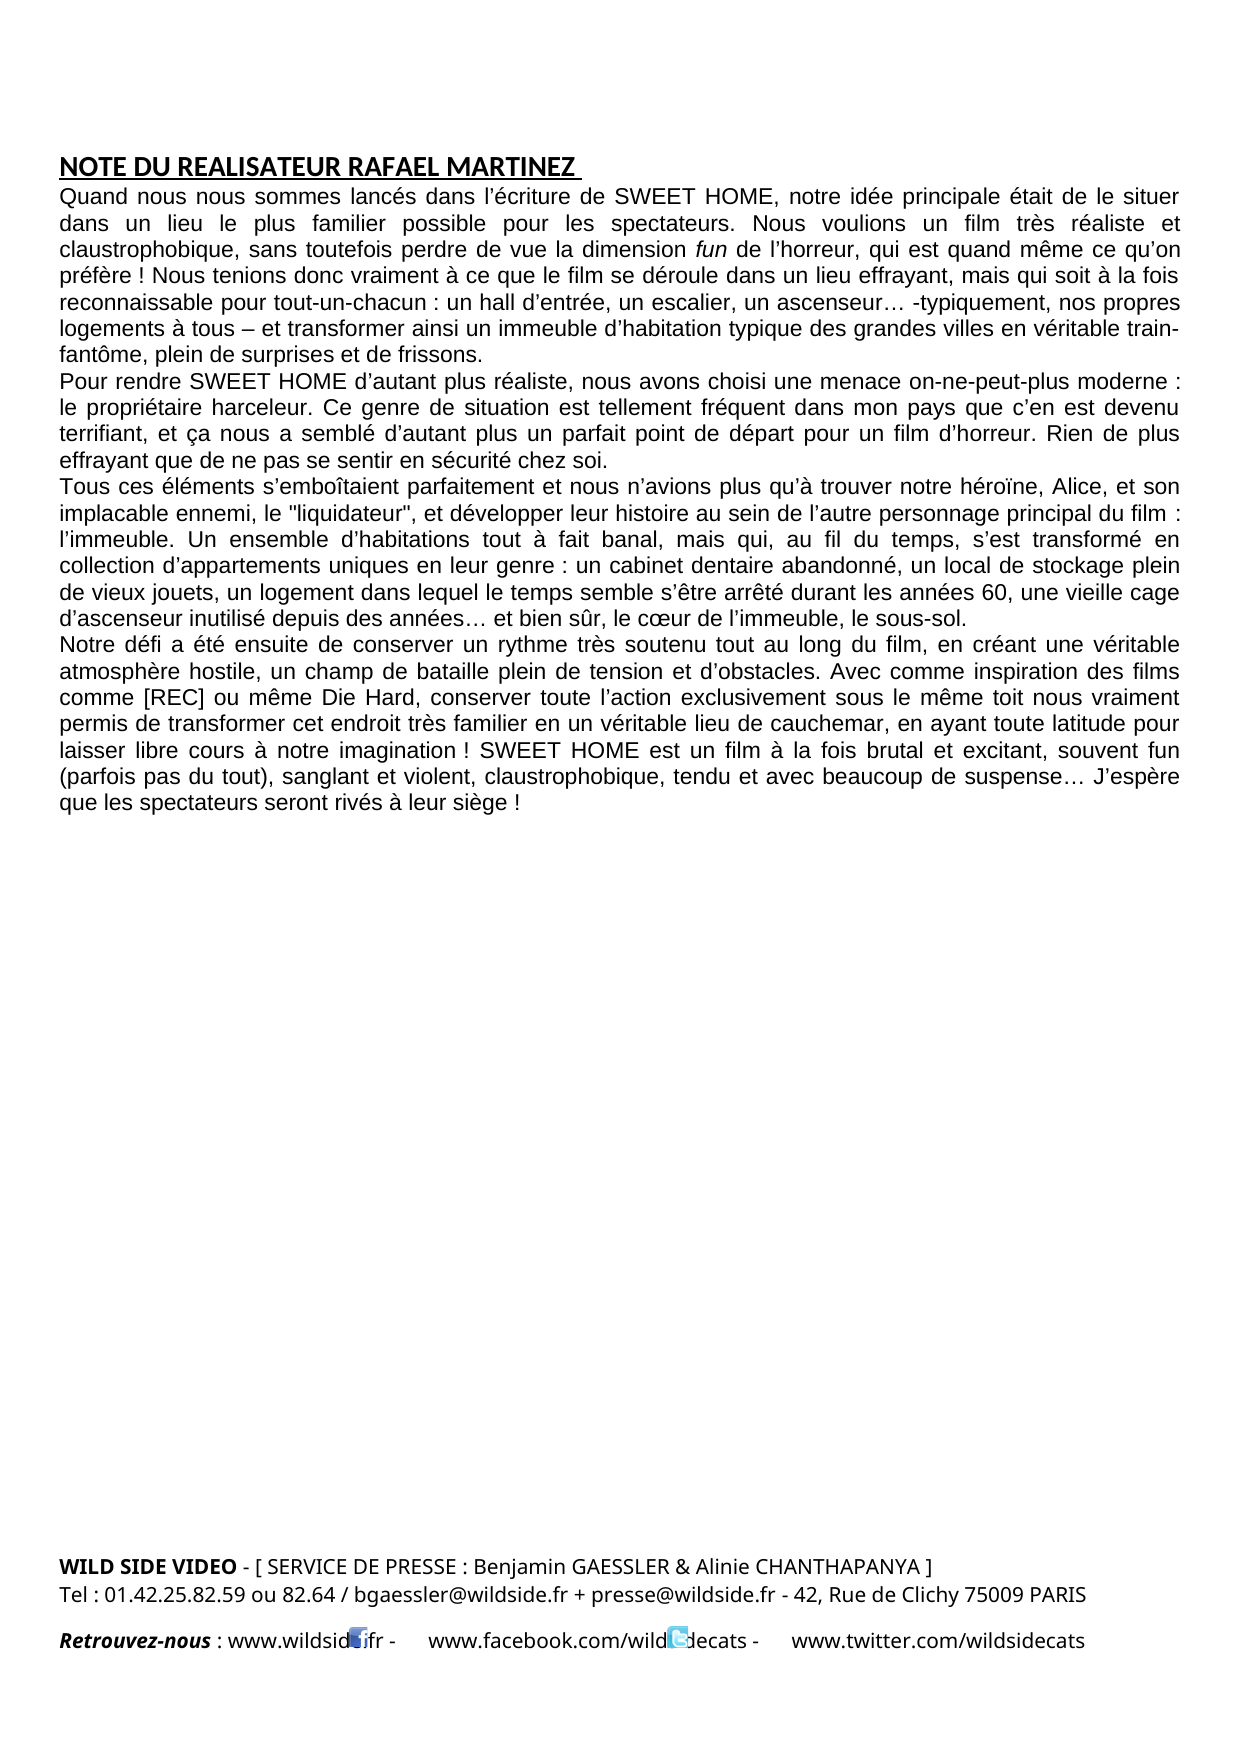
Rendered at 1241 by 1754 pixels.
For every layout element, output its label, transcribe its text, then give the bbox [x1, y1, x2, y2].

picture [348, 1627, 368, 1647]
text Pour rendre SWEET HOME d’autant plus réaliste, nous avons choisi une menace on-ne-peut-plus moderne : le propriétaire harceleur. Ce genre de situation est tellement fréquent dans mon pays que c’en est devenu terrifiant, et ça nous a semblé d’autant plus un parfait point de départ pour un film d’horreur. Rien de plus effrayant que de ne pas se sentir en sécurité chez soi. [59, 368, 1181, 473]
text Notre défi a été ensuite de conserver un rythme très soutenu tout au long du film, en créant une véritable atmosphère hostile, un champ de bataille plein de tension et d’obstacles. Avec comme inspiration des films comme [REC] ou même Die Hard, conserver toute l’action exclusivement sous le même toit nous vraiment permis de transformer cet endroit très familier en un véritable lieu de cauchemar, en ayant toute latitude pour laisser libre cours à notre imagination ! SWEET HOME est un film à la fois brutal et excitant, souvent fun (parfois pas du tout), sanglant et violent, claustrophobique, tendu et avec beaucoup de suspense… J’espère que les spectateurs seront rivés à leur siège ! [59, 631, 1181, 816]
text NOTE DU REALISATEUR RAFAEL MARTINEZ [59, 148, 1181, 183]
text Quand nous nous sommes lancés dans l’écriture de SWEET HOME, notre idée principale était de le situer dans un lieu le plus familier possible pour les spectateurs. Nous voulions un film très réaliste et claustrophobique, sans toutefois perdre de vue la dimension fun de l’horreur, qui est quand même ce qu’on préfère ! Nous tenions donc vraiment à ce que le film se déroule dans un lieu effrayant, mais qui soit à la fois reconnaissable pour tout-un-chacun : un hall d’entrée, un escalier, un ascenseur… -typiquement, nos propres logements à tous – et transformer ainsi un immeuble d’habitation typique des grandes villes en véritable train-fantôme, plein de surprises et de frissons. [59, 183, 1181, 368]
text Tous ces éléments s’emboîtaient parfaitement et nous n’avions plus qu’à trouver notre héroïne, Alice, et son implacable ennemi, le "liquidateur", et développer leur histoire au sein de l’autre personnage principal du film : l’immeuble. Un ensemble d’habitations tout à fait banal, mais qui, au fil du temps, s’est transformé en collection d’appartements uniques en leur genre : un cabinet dentaire abandonné, un local de stockage plein de vieux jouets, un logement dans lequel le temps semble s’être arrêté durant les années 60, une vieille cage d’ascenseur inutilisé depuis des années… et bien sûr, le cœur de l’immeuble, le sous-sol. [59, 473, 1181, 631]
picture [667, 1626, 689, 1648]
